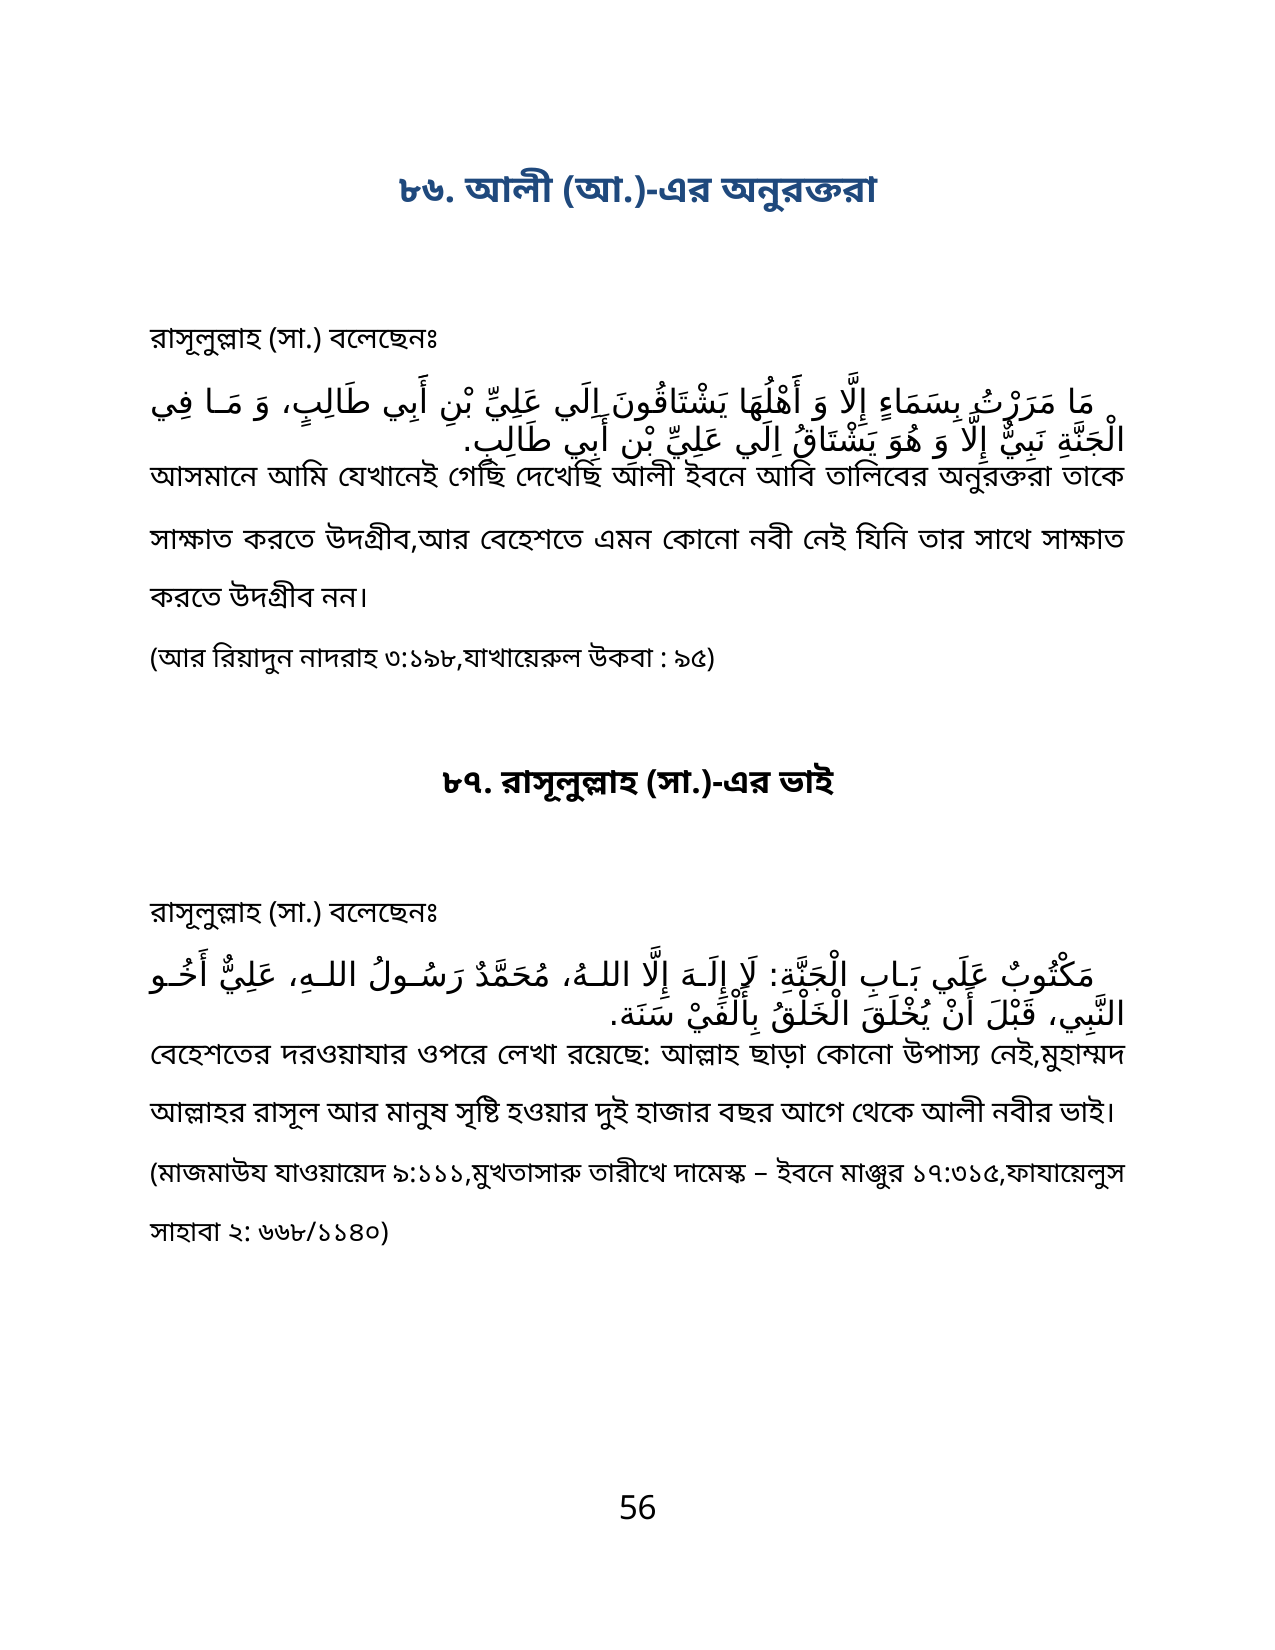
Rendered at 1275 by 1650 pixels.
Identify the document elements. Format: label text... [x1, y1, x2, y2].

text রাসূলুল্লাহ (সা.) বলেছেনঃ [150, 891, 1125, 934]
text مَكْتُوبٌ عَلَي بَابِ الْجَنَّةِ: لَا إِلَهَ إِلَّا اللهُ، مُحَمَّدٌ رَسُولُ اللهِ، عَلِيٌّ أَخُو النَّبِي، قَبْلَ أَنْ يُخْلَقَ الْخَلْقُ بِأَلْفَيْ سَنَة. [150, 956, 1125, 1033]
subtitle ৮৬. আলী (আ.)-এর অনুরক্তরা [150, 162, 1125, 218]
text ৮৭. রাসূলুল্লাহ (সা.)-এর ভাই [150, 758, 1125, 807]
text রাসূলুল্লাহ (সা.) বলেছেনঃ [150, 318, 1125, 361]
text مَا مَرَرْتُ بِسَمَاءٍ إِلَّا وَ أََهْلُهَا يَشْتَاقُونَ اِلَي عَلِيِّ بْنِ أََبِي طَالِبٍ، وَ مَا فِي الْجَنَّةِ نَبِيٌّ إِلَّا وَ هُوَ يَشْتَاقُ اِلَي عَلِيِّ بْنِ أَبِي طَالِبٍ. [150, 382, 1125, 460]
text (আর রিয়াদুন নাদরাহ ৩:১৯৮,যাখায়েরুল উকবা : ৯৫) [150, 638, 1125, 678]
text বেহেশতের দরওয়াযার ওপরে লেখা রয়েছে: আল্লাহ ছাড়া কোনো উপাস্য নেই,মুহাম্মদ আল্লাহর রাসূল আর মানুষ সৃষ্টি হওয়ার দুই হাজার বছর আগে থেকে আলী নবীর ভাই। [150, 1033, 1125, 1134]
text (মাজমাউয যাওয়ায়েদ ৯:১১১,মুখতাসারু তারীখে দামেস্ক – ইবনে মাঞ্জুর ১৭:৩১৫,ফাযায়েলুস সাহাবা ২: ৬৬৮/১১৪০) [150, 1153, 1125, 1252]
text আসমানে আমি যেখানেই গেছি দেখেছি আলী ইবনে আবি তালিবের অনুরক্তরা তাকে সাক্ষাত করতে উদগ্রীব,আর বেহেশতে এমন কোনো নবী নেই যিনি তার সাথে সাক্ষাত করতে উদগ্রীব নন। [150, 460, 1125, 619]
